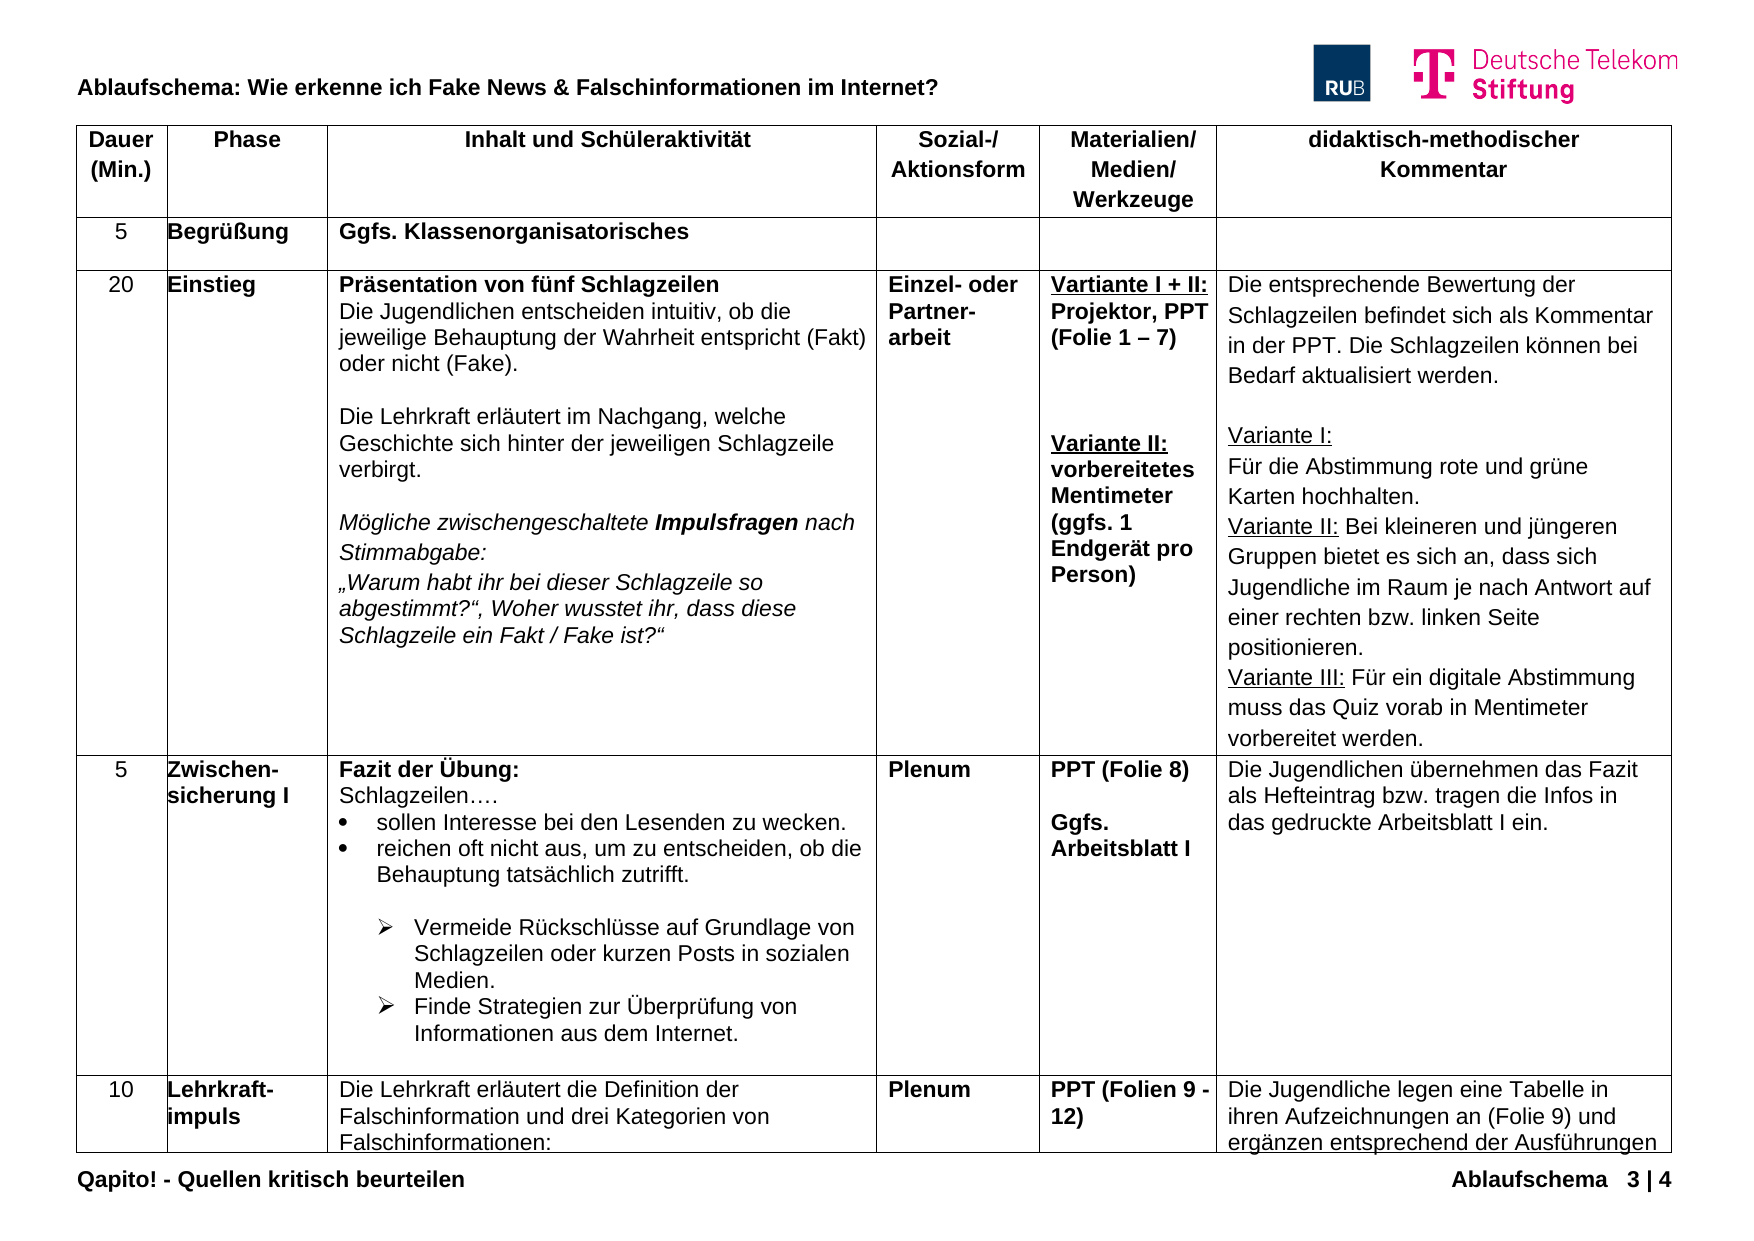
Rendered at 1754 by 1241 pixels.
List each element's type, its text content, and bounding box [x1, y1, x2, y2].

table_cell Fazit der Übung: Schlagzeilen…. sollen Interesse bei den Lesenden zu wecken. reichen oft nicht aus, um zu entscheiden, ob die Behauptung tatsächlich zutrifft. Vermeide Rückschlüsse auf Grundlage von Schlagzeilen oder kurzen Posts in sozialen Medien. Finde Strategien zur Überprüfung von Informationen aus dem Internet. [328, 756, 876, 1075]
table_cell PPT (Folien 9 -12) Ggfs. Arbeitsblatt I [1040, 1076, 1216, 1152]
table_header Sozial-/ Aktionsform [877, 126, 1039, 217]
table_header Materialien/ Medien/ Werkzeuge [1040, 126, 1216, 217]
table_cell 5 [77, 756, 167, 1075]
table_cell Die Jugendlichen übernehmen das Fazit als Hefteintrag bzw. tragen die Infos in das gedruckte Arbeitsblatt I ein. [1217, 756, 1671, 1075]
table_header didaktisch-methodischer Kommentar [1217, 126, 1671, 217]
table_cell 10 [77, 1076, 167, 1152]
picture [1312, 44, 1372, 103]
table_cell Lehrkraft- impuls [168, 1076, 327, 1152]
table_cell Ggfs. Klassenorganisatorisches [328, 218, 876, 270]
table_cell Einstieg [168, 271, 327, 755]
table_cell Die entsprechende Bewertung der Schlagzeilen befindet sich als Kommentar in der PPT. Die Schlagzeilen können bei Bedarf aktualisiert werden. Variante I: Für die Abstimmung rote und grüne Karten hochhalten. Variante II: Bei kleineren und jüngeren Gruppen bietet es sich an, dass sich Jugendliche im Raum je nach Antwort auf einer rechten bzw. linken Seite positionieren. Variante III: Für ein digitale Abstimmung muss das Quiz vorab in Mentimeter vorbereitet werden. [1217, 271, 1671, 755]
table_cell Präsentation von fünf Schlagzeilen Die Jugendlichen entscheiden intuitiv, ob die jeweilige Behauptung der Wahrheit entspricht (Fakt) oder nicht (Fake). Die Lehrkraft erläutert im Nachgang, welche Geschichte sich hinter der jeweiligen Schlagzeile verbirgt. Mögliche zwischengeschaltete Impulsfragen nach Stimmabgabe: „Warum habt ihr bei dieser Schlagzeile so abgestimmt?“, Woher wusstet ihr, dass diese Schlagzeile ein Fakt / Fake ist?“ [328, 271, 876, 755]
table_cell [1217, 218, 1671, 270]
picture [1413, 49, 1678, 104]
table_header Inhalt und Schüleraktivität [328, 126, 876, 217]
table_header Phase [168, 126, 327, 217]
table_cell Plenum [877, 1076, 1039, 1152]
table_cell [877, 218, 1039, 270]
table_cell Begrüßung [168, 218, 327, 270]
table_cell Plenum [877, 756, 1039, 1075]
table_cell Vartiante I + II: Projektor, PPT (Folie 1 – 7) Variante II: vorbereitetes Mentimeter (ggfs. 1 Endgerät pro Person) [1040, 271, 1216, 755]
table_cell PPT (Folie 8) Ggfs. Arbeitsblatt I [1040, 756, 1216, 1075]
table_cell 20 [77, 271, 167, 755]
table_cell 5 [77, 218, 167, 270]
table_cell Einzel- oder Partner- arbeit [877, 271, 1039, 755]
table_cell Die Lehrkraft erläutert die Definition der Falschinformation und drei Kategorien von Falschinformationen: Erfundene Inhalte: Inhalte werden komplett gefälscht, Bilder oder Videos manipuliert falscher Zusammenhang: Zitate, Bilder & Videos werden aus ihrem ursprünglichen Kontext gerissen und mit einer neuen (falschen) Behauptung verbreitet Unbelegte Behauptungen: Aussagen werden verbreitet, die einer detaillierten Überprüfung nicht standhalten [328, 1076, 876, 1152]
table_header Dauer (Min.) [77, 126, 167, 217]
table_cell Die Jugendliche legen eine Tabelle in ihren Aufzeichnungen an (Folie 9) und ergänzen entsprechend der Ausführungen der Lehrkraft (Folie 10 bis 12) Ggfs. nutzen die Jugendlichen das gedruckte Arbeitsblatt für die Aufzeichnung. Die Jugendlichen ergänzen ihre Aufzeichnungen ggfs. auf Arbeitsblatt I. [1217, 1076, 1671, 1152]
table_cell [1040, 218, 1216, 270]
table_cell Zwischen- sicherung I [168, 756, 327, 1075]
